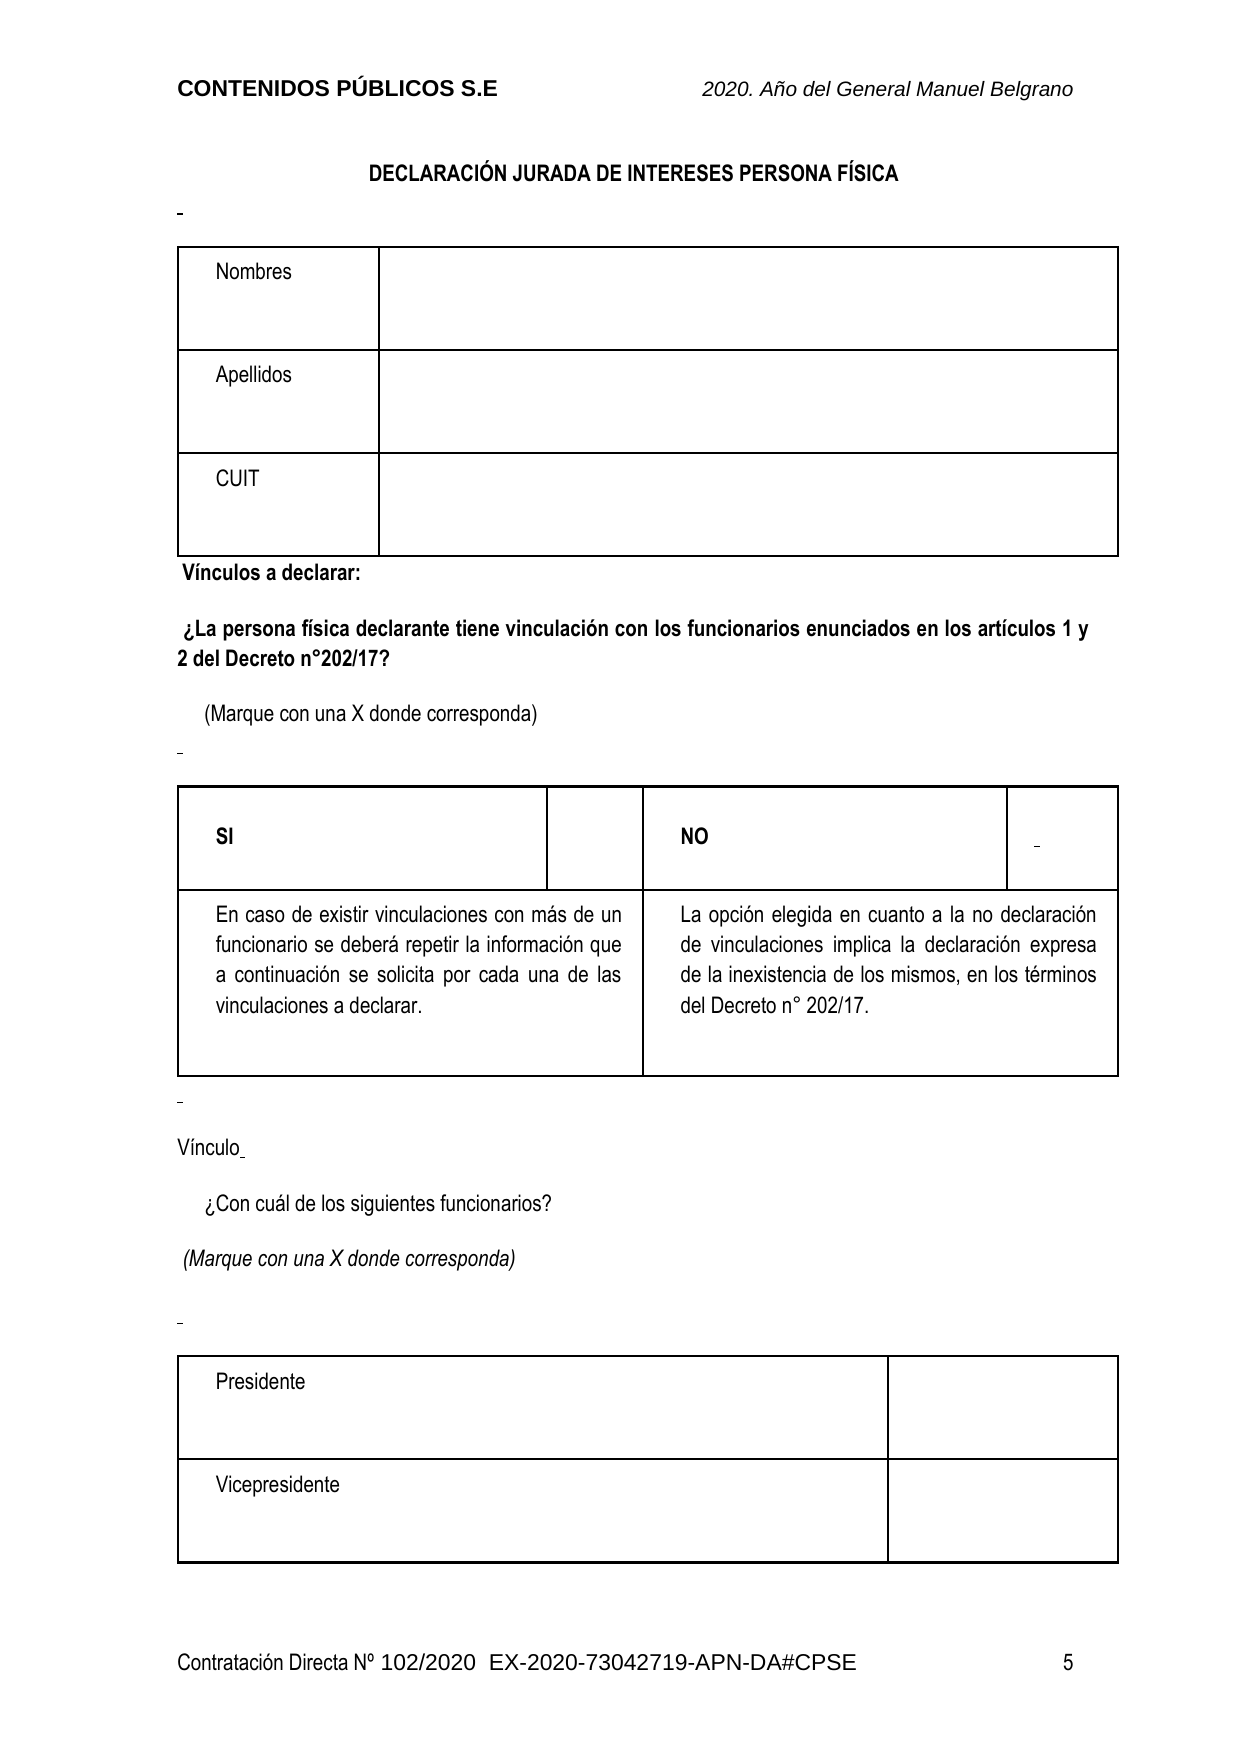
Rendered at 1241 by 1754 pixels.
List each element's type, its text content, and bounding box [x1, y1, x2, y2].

text (Marque con una X donde corresponda) [204, 700, 1090, 726]
table_header [889, 1357, 1117, 1458]
table_cell Vicepresidente [179, 1460, 887, 1561]
table_cell [889, 1460, 1117, 1561]
table_cell [380, 454, 1117, 555]
text (Marque con una X donde corresponda) [177, 1245, 1090, 1271]
table_header SI [179, 788, 546, 888]
table_cell CUIT [179, 454, 378, 555]
table_cell En caso de existir vinculaciones con más de un funcionario se deberá repetir la información que a continuación se solicita por cada una de las vinculaciones a declarar. [179, 891, 642, 1075]
table_header [548, 788, 642, 888]
text DECLARACIÓN JURADA DE INTERESES PERSONA FÍSICA [177, 160, 1090, 187]
text ¿La persona física declarante tiene vinculación con los funcionarios enunciados en los artículos 1 y 2 del Decreto n°202/17? [177, 614, 1090, 671]
table_cell [380, 351, 1117, 452]
text ¿Con cuál de los siguientes funcionarios? [204, 1189, 1090, 1216]
table_header Nombres [179, 248, 378, 349]
table_cell Apellidos [179, 351, 378, 452]
text Vínculo [177, 1134, 1090, 1161]
text Vínculos a declarar: [177, 559, 1090, 586]
table_cell La opción elegida en cuanto a la no declaración de vinculaciones implica la declaración expresa de la inexistencia de los mismos, en los términos del Decreto n° 202/17. [644, 891, 1117, 1075]
table_header [380, 248, 1117, 349]
table_header Presidente [179, 1357, 887, 1458]
table_header [1008, 788, 1117, 888]
table_header NO [644, 788, 1006, 888]
